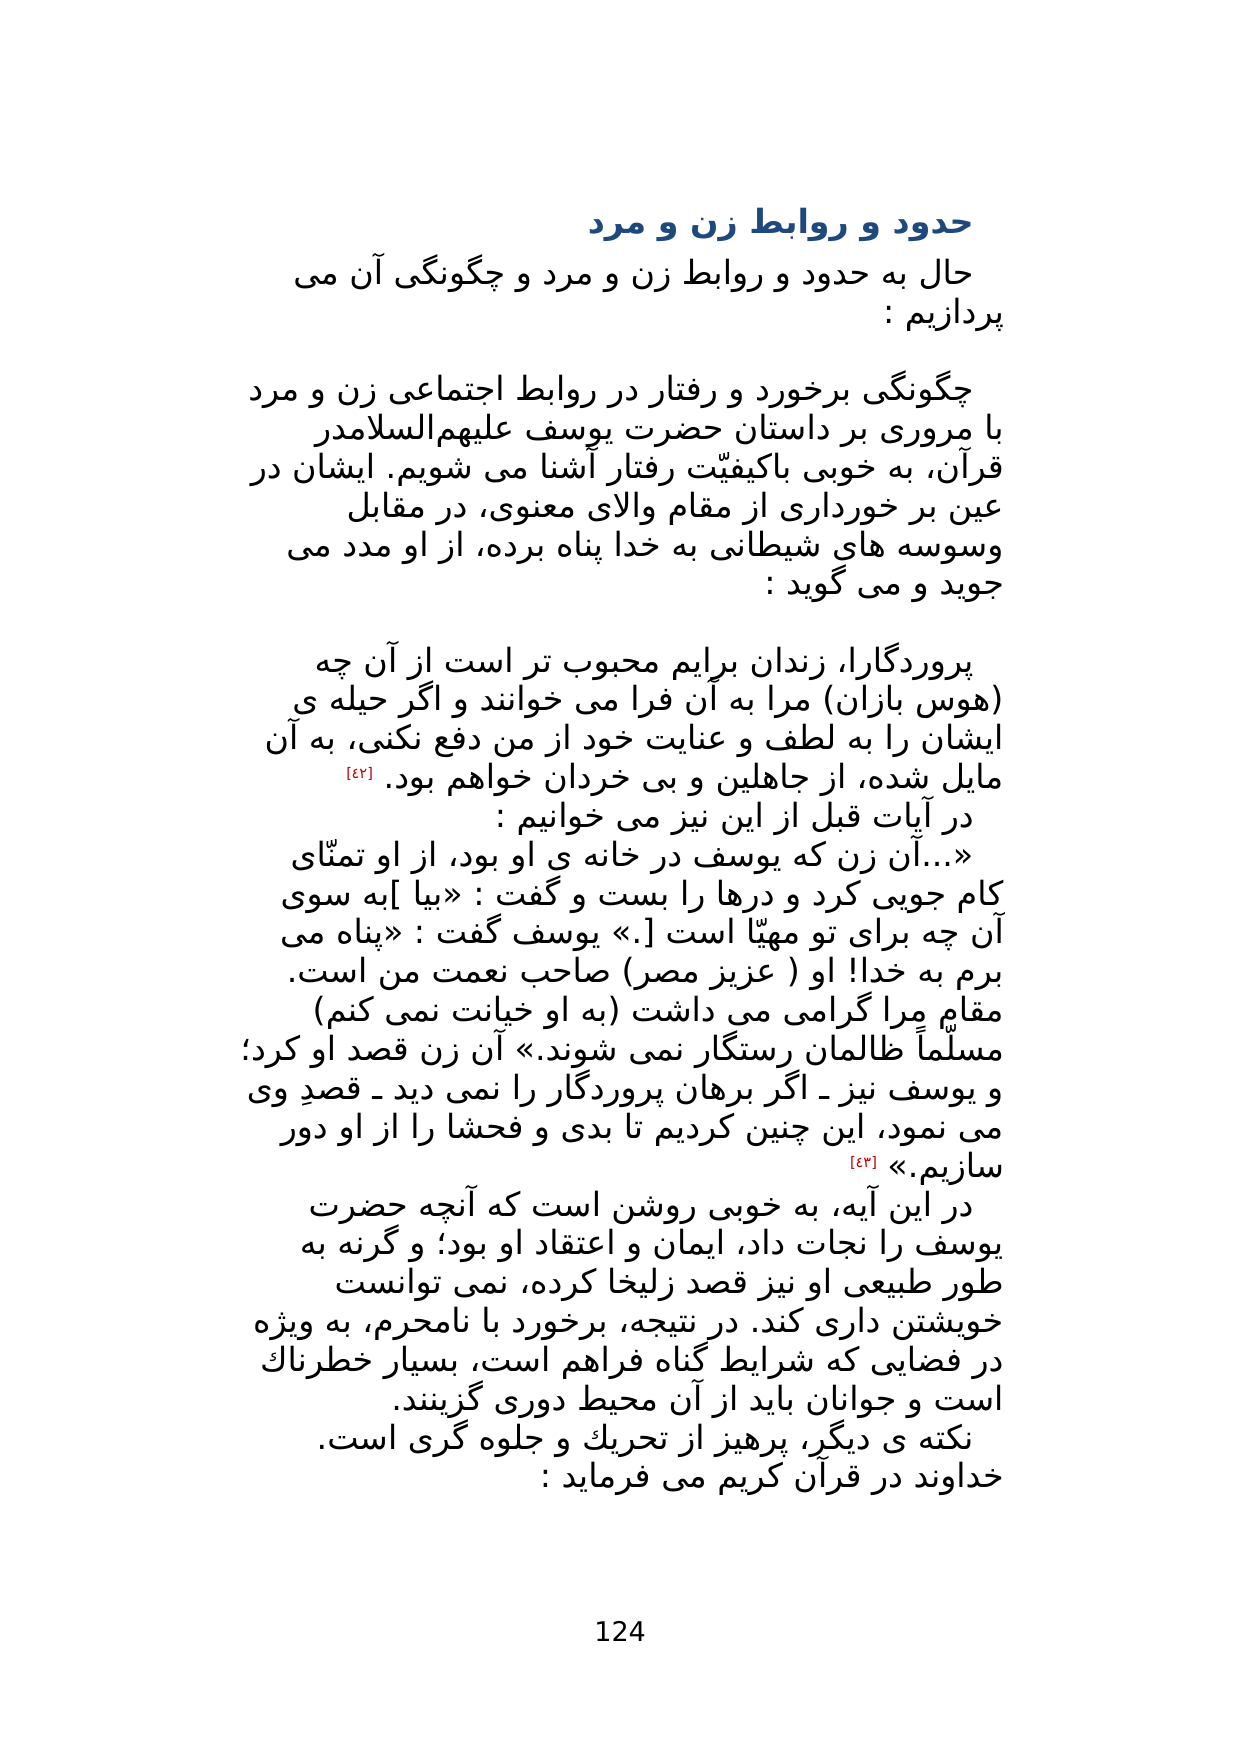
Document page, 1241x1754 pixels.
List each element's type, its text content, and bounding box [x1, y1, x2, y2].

text در اين آيه، به خوبى روشن است كه آنچه حضرت يوسف را نجات داد، ايمان و اعتقاد او بود؛ و گرنه به طور طبيعى او نيز قصد زليخا كرده، نمى توانست خويشتن دارى كند. در نتيجه، برخورد با نامحرم، به ويژه در فضايى كه شرايط گناه فراهم است، بسيار خطرناك است و جوانان بايد از آن محيط دورى گزينند. [236, 1185, 1004, 1418]
text پروردگارا، زندان برايم محبوب تر است از آن چه (هوس بازان) مرا به آن فرا مى خوانند و اگر حيله ى ايشان را به لطف و عنايت خود از من دفع نكنى، به آن مايل شده، از جاهلين و بى خردان خواهم بود. [٤٢] [236, 641, 1004, 796]
subtitle حدود و روابط زن و مرد [236, 202, 1004, 241]
text «...آن زن كه يوسف در خانه ى او بود، از او تمنّاى كام جويى كرد و درها را بست و گفت : «بيا ]به سوى آن چه براى تو مهيّا است [.» يوسف گفت : «پناه مى برم به خدا! او ( عزيز مصر) صاحب نعمت من است. مقام مرا گرامى مى داشت (به او خيانت نمى كنم) مسلّماً ظالمان رستگار نمى شوند.» آن زن قصد او كرد؛ و يوسف نيز ـ اگر برهان پروردگار را نمى ديد ـ قصدِ وى مى نمود، اين چنين كرديم تا بدى و فحشا را از او دور سازيم.» [٤٣] [236, 835, 1004, 1185]
text حال به حدود و روابط زن و مرد و چگونگى آن مى پردازيم : [236, 253, 1004, 331]
text نكته ى ديگر، پرهيز از تحريك و جلوه گرى است. خداوند در قرآن كريم مى فرمايد : [236, 1418, 1004, 1496]
text چگونگى برخورد و رفتار در روابط اجتماعى زن و مرد با مرورى بر داستان حضرت يوسف عليهم‌السلامدر قرآن، به خوبى باكيفيّت رفتار آشنا مى شويم. ايشان در عين بر خوردارى از مقام والاى معنوى، در مقابل وسوسه هاى شيطانى به خدا پناه برده، از او مدد مى جويد و مى گويد : [236, 369, 1004, 641]
text در آيات قبل از اين نيز مى خوانيم : [236, 796, 1004, 835]
